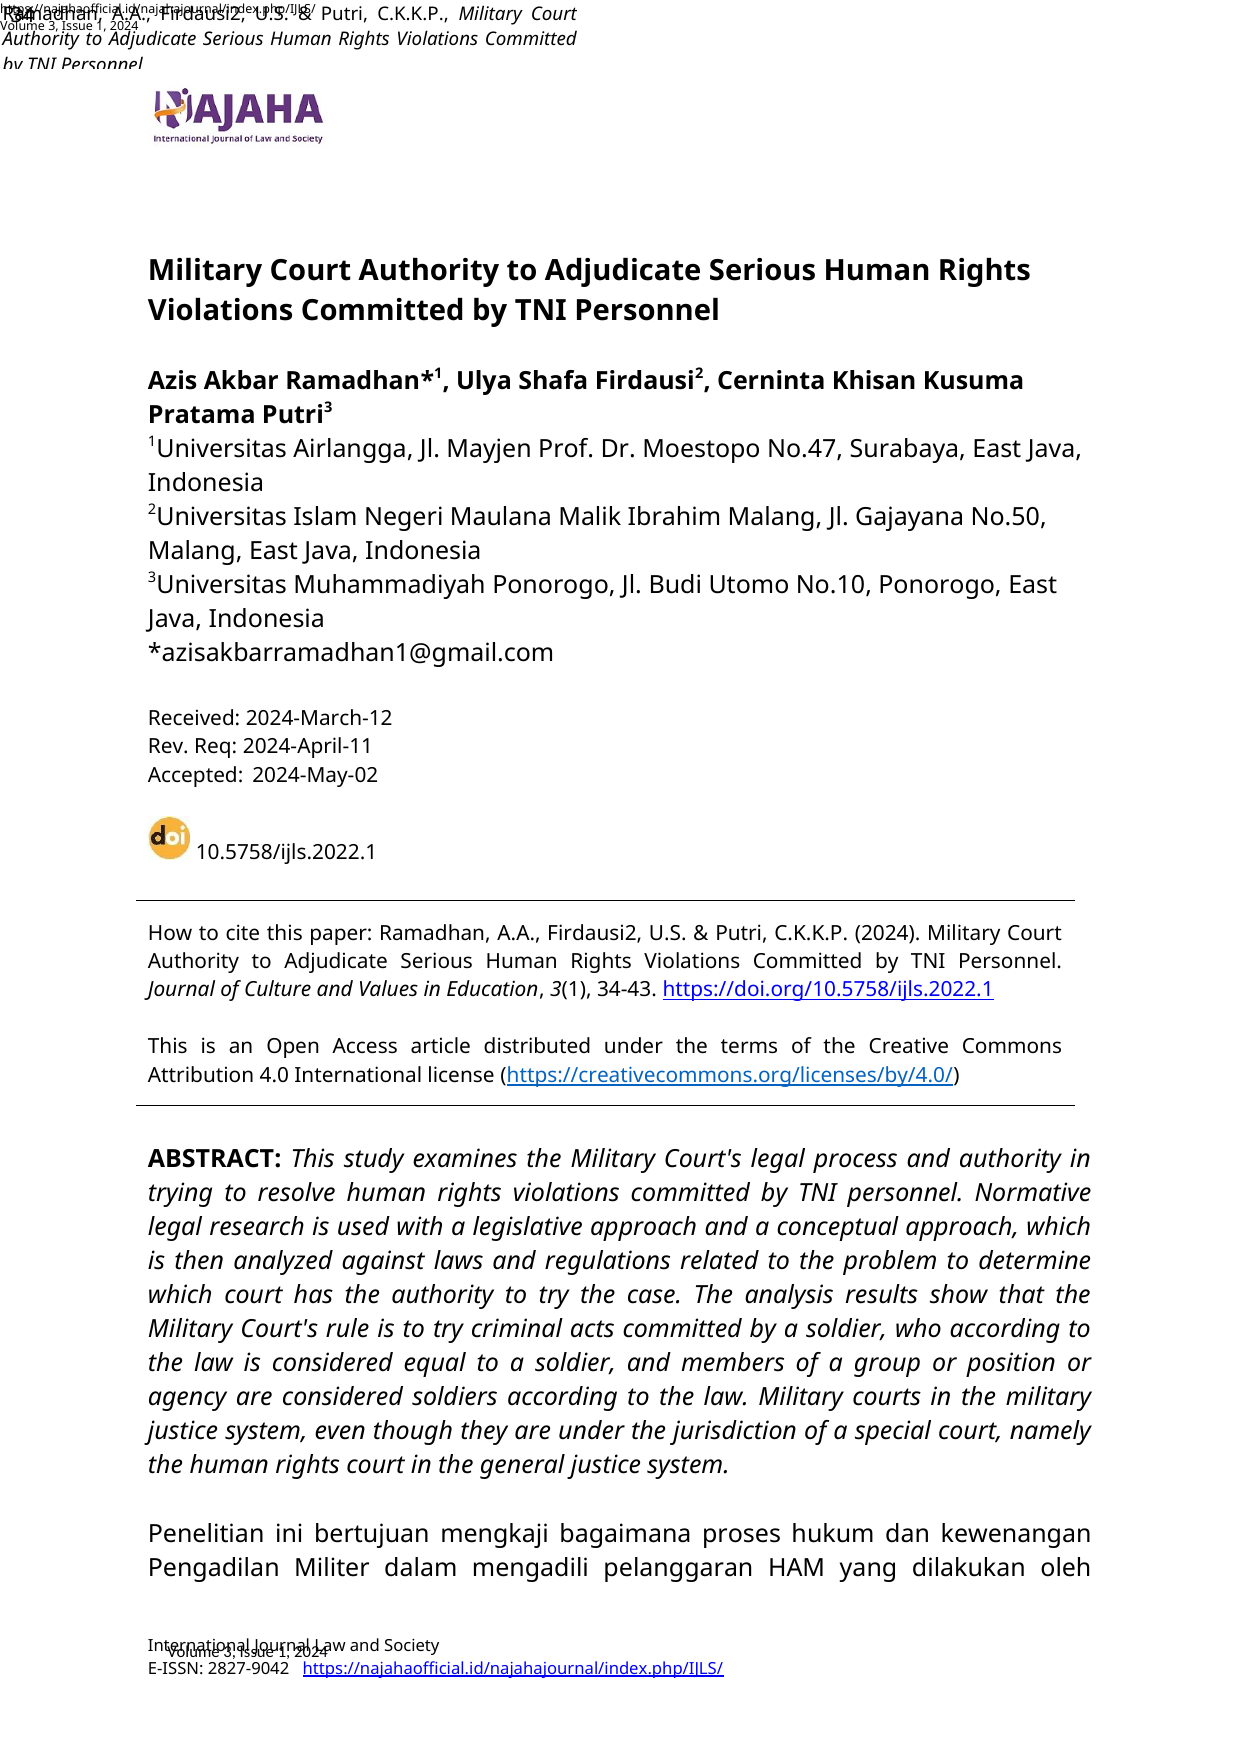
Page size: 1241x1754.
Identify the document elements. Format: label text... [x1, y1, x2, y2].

text Military Court Authority to Adjudicate Serious Human Rights Violations Committed by TNI Personnel [148, 249, 1092, 328]
text ABSTRACT: This study examines the Military Court's legal process and authority in trying to resolve human rights violations committed by TNI personnel. Normative legal research is used with a legislative approach and a conceptual approach, which is then analyzed against laws and regulations related to the problem to determine which court has the authority to try the case. The analysis results show that the Military Court's rule is to try criminal acts committed by a soldier, who according to the law is considered equal to a soldier, and members of a group or position or agency are considered soldiers according to the law. Military courts in the military justice system, even though they are under the jurisdiction of a special court, namely the human rights court in the general justice system. [148, 1141, 1093, 1481]
table_header How to cite this paper: Ramadhan, A.A., Firdausi2, U.S. & Putri, C.K.K.P. (2024). Military Court Authority to Adjudicate Serious Human Rights Violations Committed by TNI Personnel. Journal of Culture and Values in Education, 3(1), 34-43. https://doi.org/10.5758/ijls.2022.1 This is an Open Access article distributed under the terms of the Creative Commons Attribution 4.0 International license (https://creativecommons.org/licenses/by/4.0/) [136, 901, 1074, 1105]
picture [147, 816, 191, 860]
text *azisakbarramadhan1@gmail.com [148, 635, 1092, 669]
picture [147, 75, 328, 158]
text 1Universitas Airlangga, Jl. Mayjen Prof. Dr. Moestopo No.47, Surabaya, East Java, Indonesia [148, 431, 1092, 499]
text Received: 2024-March-12 [148, 703, 1016, 732]
text Accepted: 2024-May-02 [148, 760, 1016, 788]
text 3Universitas Muhammadiyah Ponorogo, Jl. Budi Utomo No.10, Ponorogo, East Java, Indonesia [148, 567, 1092, 635]
text Rev. Req: 2024-April-11 [148, 732, 1016, 760]
text 10.5758/ijls.2022.1 [148, 817, 1016, 866]
text 2Universitas Islam Negeri Maulana Malik Ibrahim Malang, Jl. Gajayana No.50, Malang, East Java, Indonesia [148, 499, 1092, 567]
text Azis Akbar Ramadhan*1, Ulya Shafa Firdausi2, Cerninta Khisan Kusuma Pratama Putri3 [148, 362, 1092, 431]
